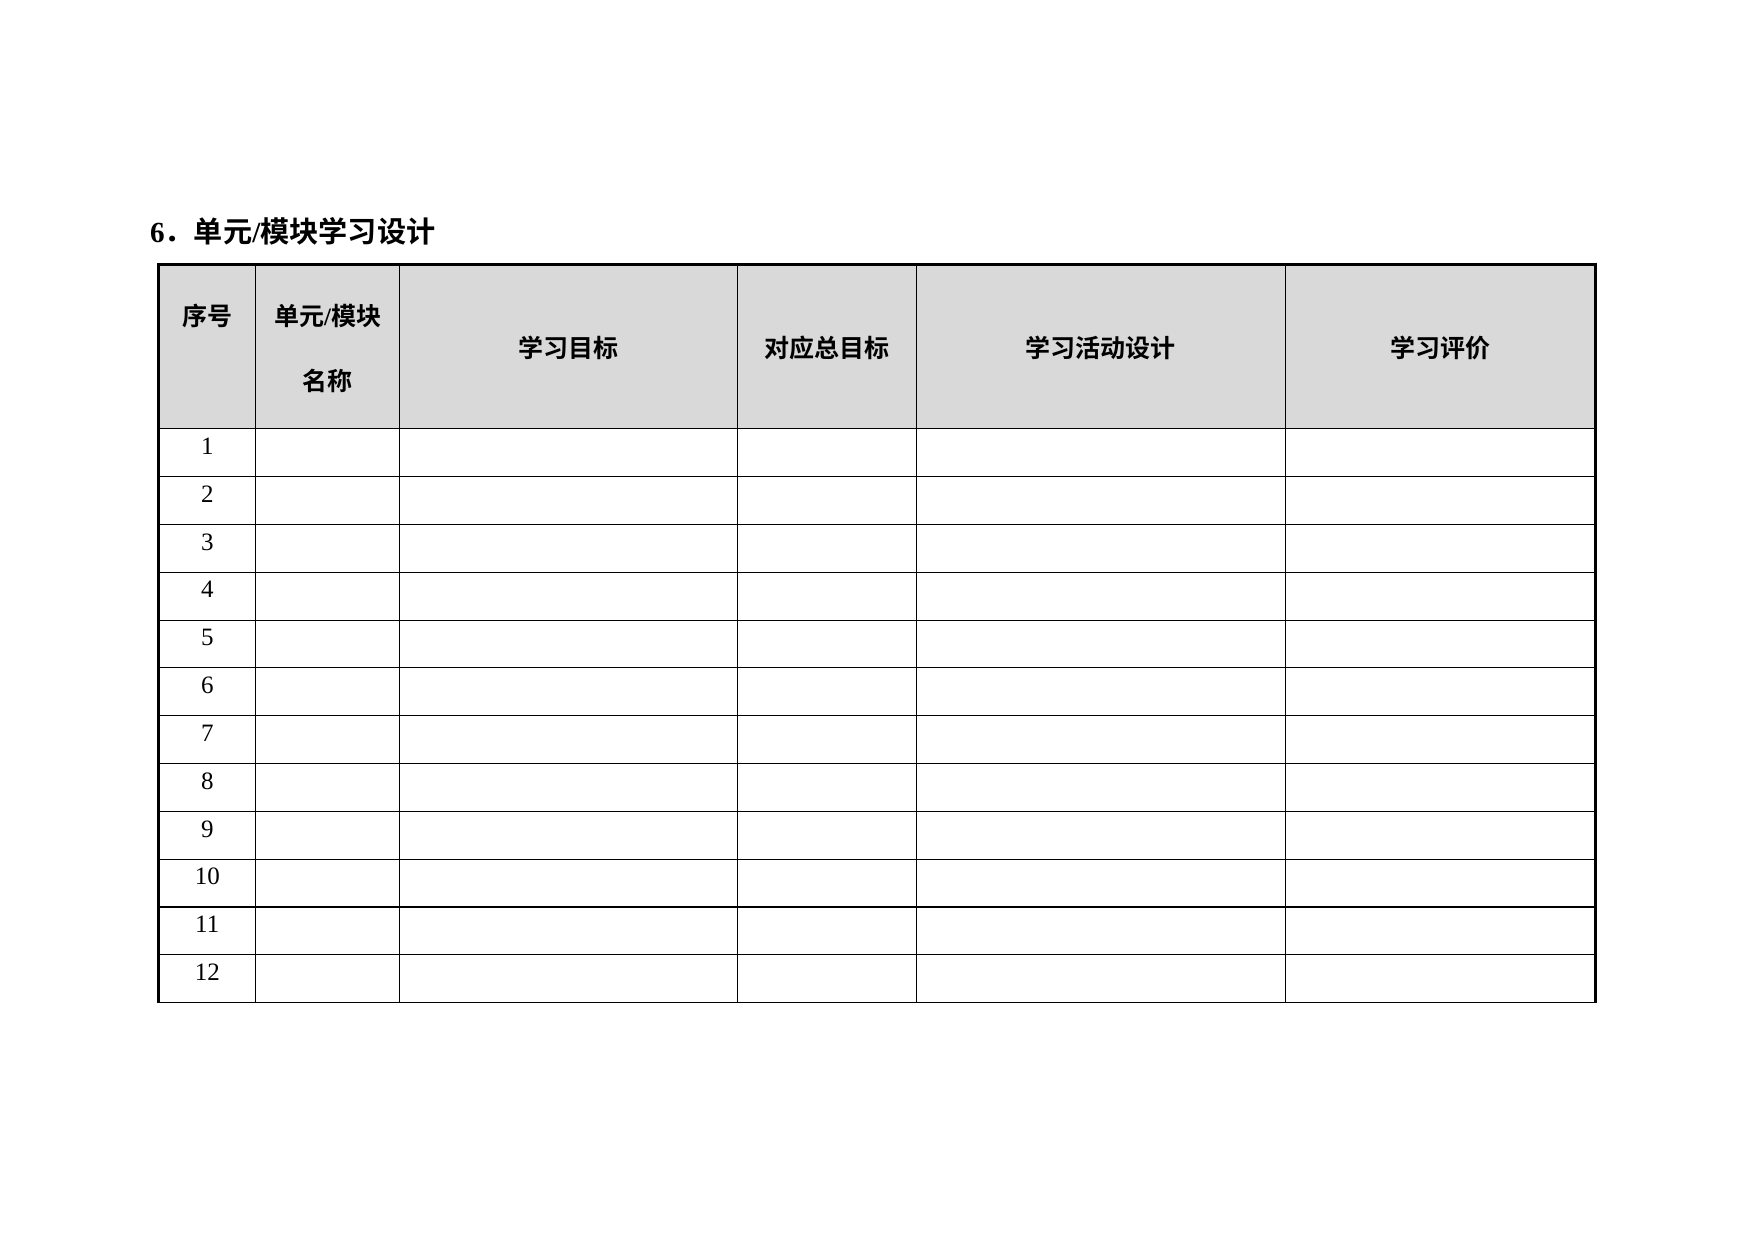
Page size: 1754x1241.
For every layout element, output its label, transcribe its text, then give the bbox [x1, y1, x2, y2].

table_cell [738, 573, 916, 619]
table_header 学习目标 [400, 266, 737, 428]
table_cell [738, 525, 916, 572]
table_cell [400, 429, 737, 476]
table_cell 3 [160, 525, 255, 572]
table_cell [1286, 429, 1594, 476]
table_cell [917, 764, 1285, 811]
table_header 学习活动设计 [917, 266, 1285, 428]
table_cell [1286, 477, 1594, 524]
table_cell [917, 621, 1285, 667]
table_cell [917, 477, 1285, 524]
table_cell [1286, 955, 1594, 1002]
table_cell [400, 955, 737, 1002]
table_cell [1286, 573, 1594, 619]
table_cell [917, 668, 1285, 715]
table_cell [256, 955, 399, 1002]
table_cell [738, 621, 916, 667]
table_cell [738, 955, 916, 1002]
text 6．单元/模块学习设计 [150, 198, 1604, 263]
table_cell [738, 764, 916, 811]
table_cell 6 [160, 668, 255, 715]
table_header 单元/模块名称 [256, 266, 399, 428]
table_cell [256, 908, 399, 954]
table_cell 11 [160, 908, 255, 954]
table_cell 2 [160, 477, 255, 524]
table_cell [738, 860, 916, 906]
table_header 对应总目标 [738, 266, 916, 428]
table_cell [917, 573, 1285, 619]
table_cell 8 [160, 764, 255, 811]
table_cell [917, 955, 1285, 1002]
table_cell [400, 764, 737, 811]
table_cell 1 [160, 429, 255, 476]
table_cell [917, 716, 1285, 763]
table_cell [738, 812, 916, 858]
table_cell [256, 573, 399, 619]
table_cell 5 [160, 621, 255, 667]
table_cell [1286, 621, 1594, 667]
table_cell [400, 668, 737, 715]
table_cell 10 [160, 860, 255, 906]
table_cell [1286, 908, 1594, 954]
table_cell [256, 621, 399, 667]
table_cell [1286, 812, 1594, 858]
table_cell [400, 477, 737, 524]
table_cell [738, 908, 916, 954]
table_cell [256, 477, 399, 524]
table_cell [400, 716, 737, 763]
table_cell [917, 525, 1285, 572]
table_cell [256, 668, 399, 715]
table_cell [917, 908, 1285, 954]
table_cell [400, 812, 737, 858]
table_cell [738, 668, 916, 715]
table_cell [256, 429, 399, 476]
table_header 序号 [160, 266, 255, 428]
table_cell 7 [160, 716, 255, 763]
table_cell [1286, 525, 1594, 572]
table_cell [1286, 716, 1594, 763]
table_cell [400, 860, 737, 906]
table_cell [400, 573, 737, 619]
table_cell [917, 429, 1285, 476]
table_cell [256, 812, 399, 858]
table_cell [738, 429, 916, 476]
table_cell [1286, 764, 1594, 811]
table_cell 9 [160, 812, 255, 858]
table_cell [256, 764, 399, 811]
table_cell 4 [160, 573, 255, 619]
table_cell [256, 525, 399, 572]
table_cell [400, 908, 737, 954]
table_cell [917, 860, 1285, 906]
table_cell [1286, 860, 1594, 906]
table_cell [738, 477, 916, 524]
table_cell [738, 716, 916, 763]
table_cell [400, 621, 737, 667]
table_cell [256, 860, 399, 906]
table_cell [917, 812, 1285, 858]
table_cell [400, 525, 737, 572]
table_header 学习评价 [1286, 266, 1594, 428]
table_cell [256, 716, 399, 763]
table_cell 12 [160, 955, 255, 1002]
table_cell [1286, 668, 1594, 715]
